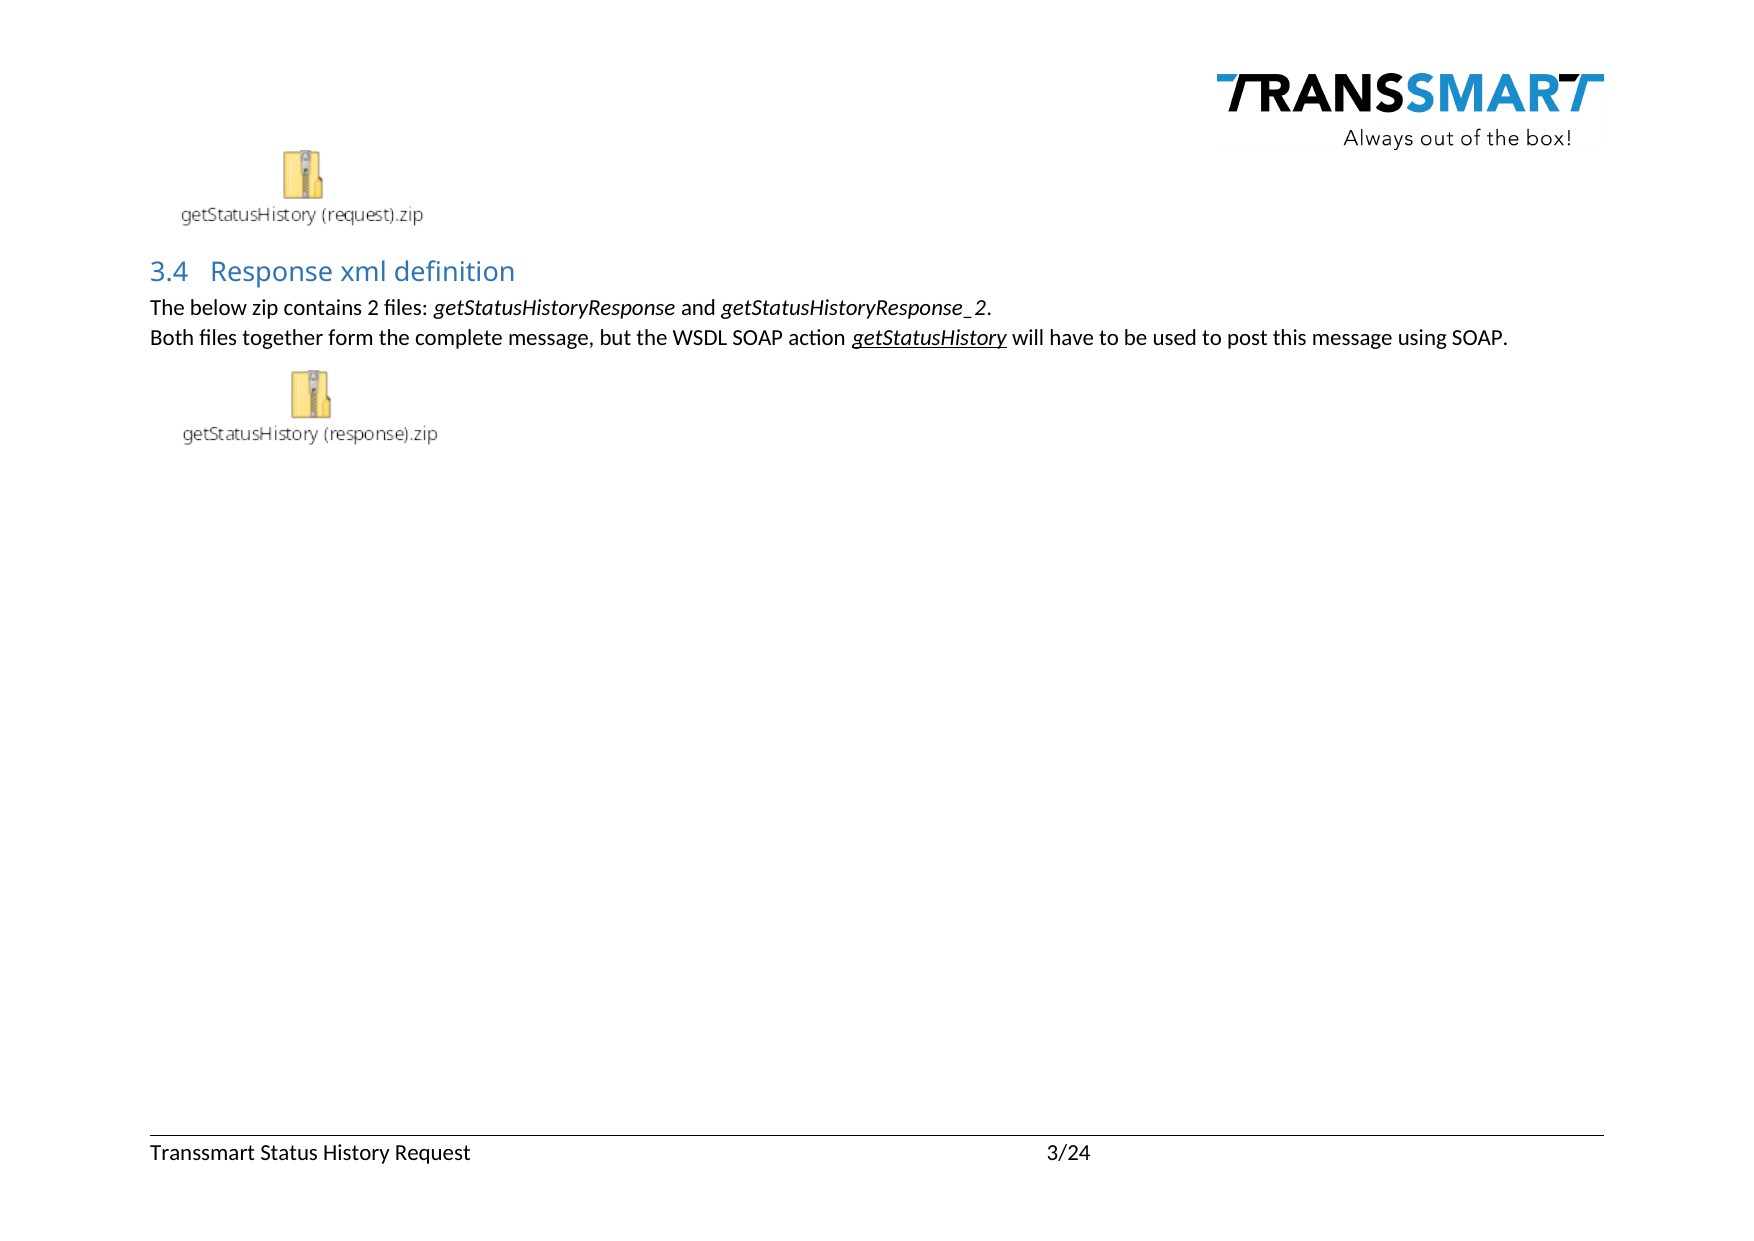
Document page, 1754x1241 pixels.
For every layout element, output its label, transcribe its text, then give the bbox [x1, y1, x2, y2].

picture [1217, 73, 1604, 150]
subtitle Response xml definition [150, 253, 1604, 290]
text The below zip contains 2 files: getStatusHistoryResponse and getStatusHistoryResponse_2. Both files together form the complete message, but the WSDL SOAP action getStatusHistory will have to be used to post this message using SOAP. [150, 293, 1604, 351]
